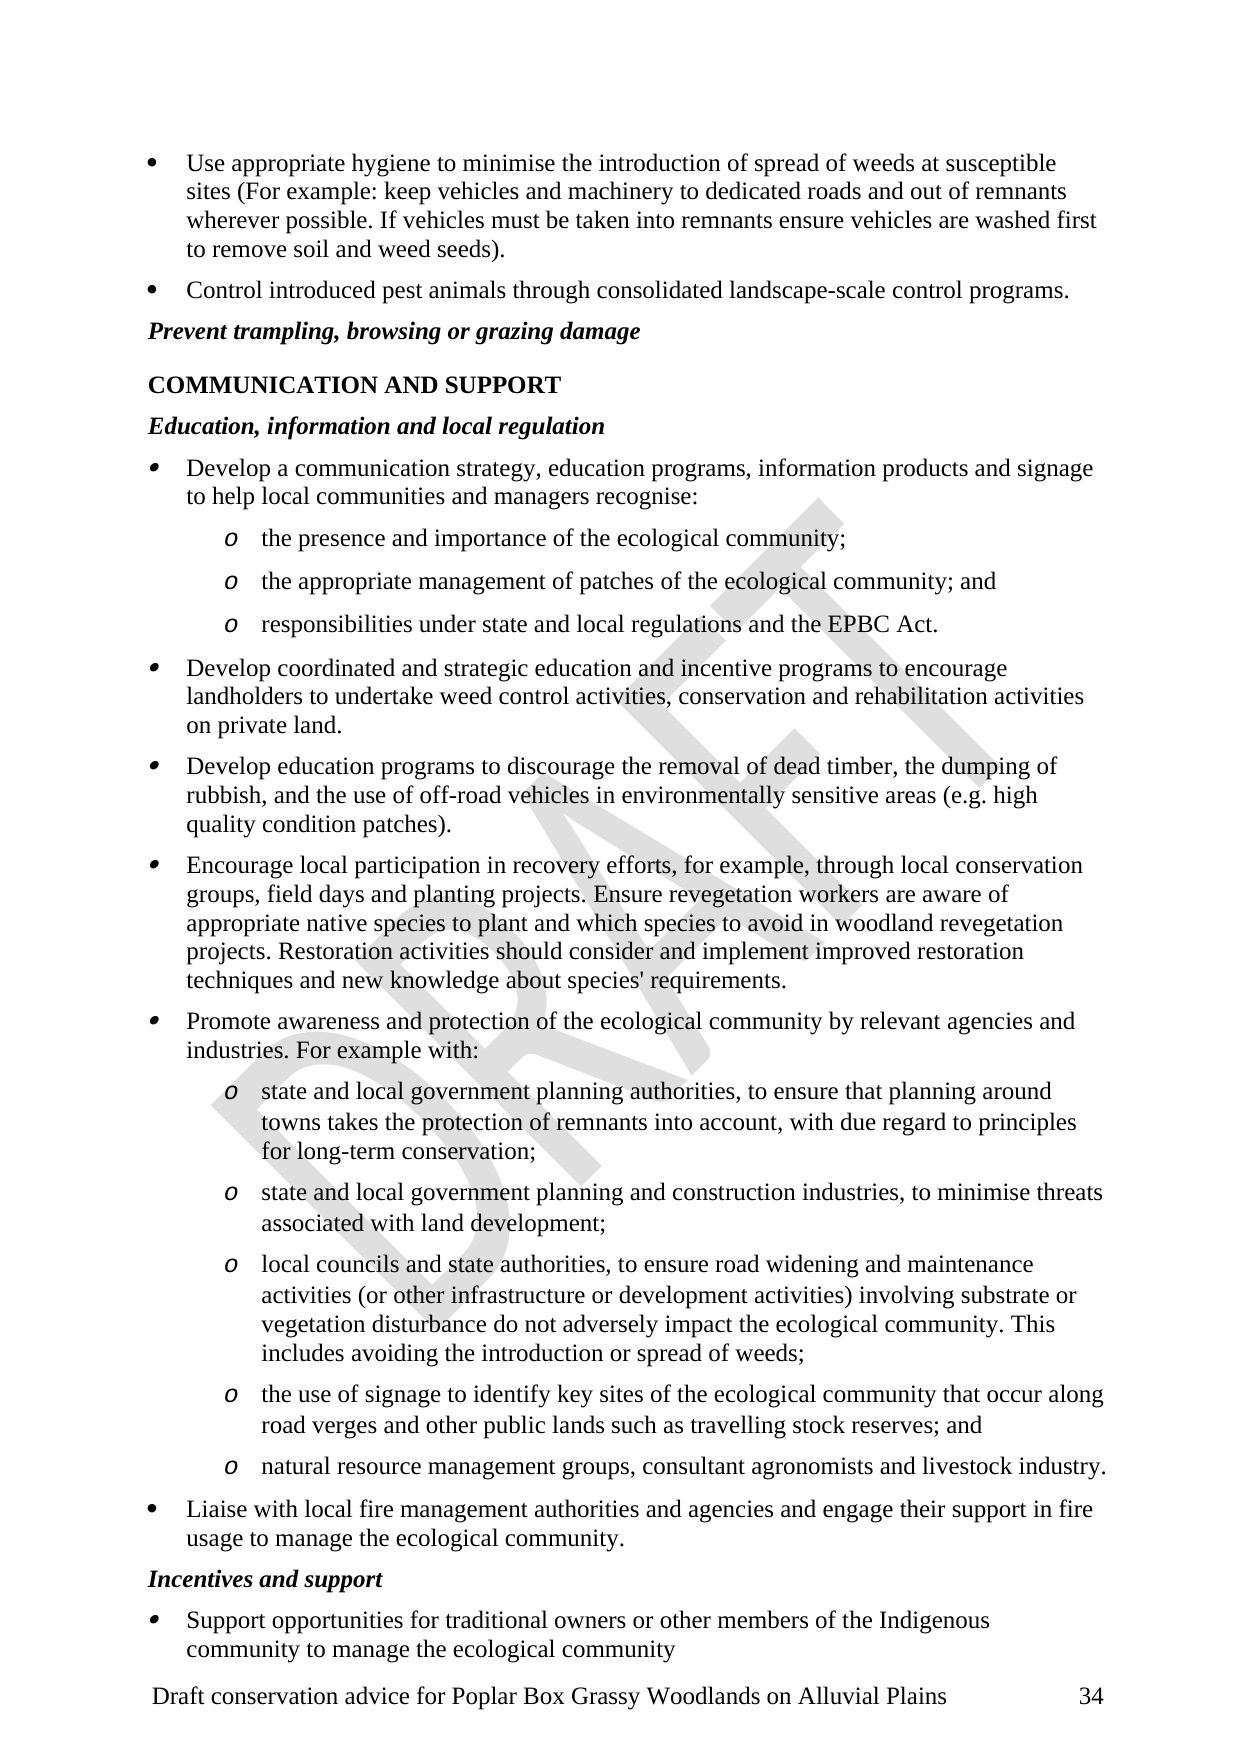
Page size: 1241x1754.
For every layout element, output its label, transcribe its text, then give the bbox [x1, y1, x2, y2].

list state and local government planning authorities, to ensure that planning around towns takes the protection of remnants into account, with due regard to principles for long-term conservation; [224, 1076, 1107, 1165]
list Control introduced pest animals through consolidated landscape-scale control programs. [148, 275, 1107, 304]
list Develop a communication strategy, education programs, information products and signage to help local communities and managers recognise: [148, 453, 1107, 510]
list Encourage local participation in recovery efforts, for example, through local conservation groups, field days and planting projects. Ensure revegetation workers are aware of appropriate native species to plant and which species to avoid in woodland revegetation projects. Restoration activities should consider and implement improved restoration techniques and new knowledge about species' requirements. [148, 850, 1107, 994]
list Develop education programs to discourage the removal of dead timber, the dumping of rubbish, and the use of off-road vehicles in environmentally sensitive areas (e.g. high quality condition patches). [148, 751, 1107, 838]
list the appropriate management of patches of the ecological community; and [224, 566, 1107, 597]
list Support opportunities for traditional owners or other members of the Indigenous community to manage the ecological community [148, 1606, 1107, 1663]
list Education, information and local regulation [148, 411, 1107, 440]
list the presence and importance of the ecological community; [224, 523, 1107, 553]
list Promote awareness and protection of the ecological community by relevant agencies and industries. For example with: [148, 1006, 1107, 1064]
list Use appropriate hygiene to minimise the introduction of spread of weeds at susceptible sites (For example: keep vehicles and machinery to dedicated roads and out of remnants wherever possible. If vehicles must be taken into remnants ensure vehicles are washed first to remove soil and weed seeds). [148, 148, 1107, 263]
list local councils and state authorities, to ensure road widening and maintenance activities (or other infrastructure or development activities) involving substrate or vegetation disturbance do not adversely impact the ecological community. This includes avoiding the introduction or spread of weeds; [224, 1249, 1107, 1366]
list Incentives and support [148, 1564, 1107, 1593]
list Liaise with local fire management authorities and agencies and engage their support in fire usage to manage the ecological community. [148, 1494, 1107, 1552]
list COMMUNICATION AND SUPPORT [148, 370, 1107, 399]
list responsibilities under state and local regulations and the EPBC Act. [224, 609, 1107, 640]
list natural resource management groups, consultant agronomists and livestock industry. [224, 1451, 1107, 1482]
list Develop coordinated and strategic education and incentive programs to encourage landholders to undertake weed control activities, conservation and rehabilitation activities on private land. [148, 653, 1107, 739]
list the use of signage to identify key sites of the ecological community that occur along road verges and other public lands such as travelling stock reserves; and [224, 1379, 1107, 1438]
list Prevent trampling, browsing or grazing damage [148, 316, 1107, 345]
list state and local government planning and construction industries, to minimise threats associated with land development; [224, 1177, 1107, 1237]
